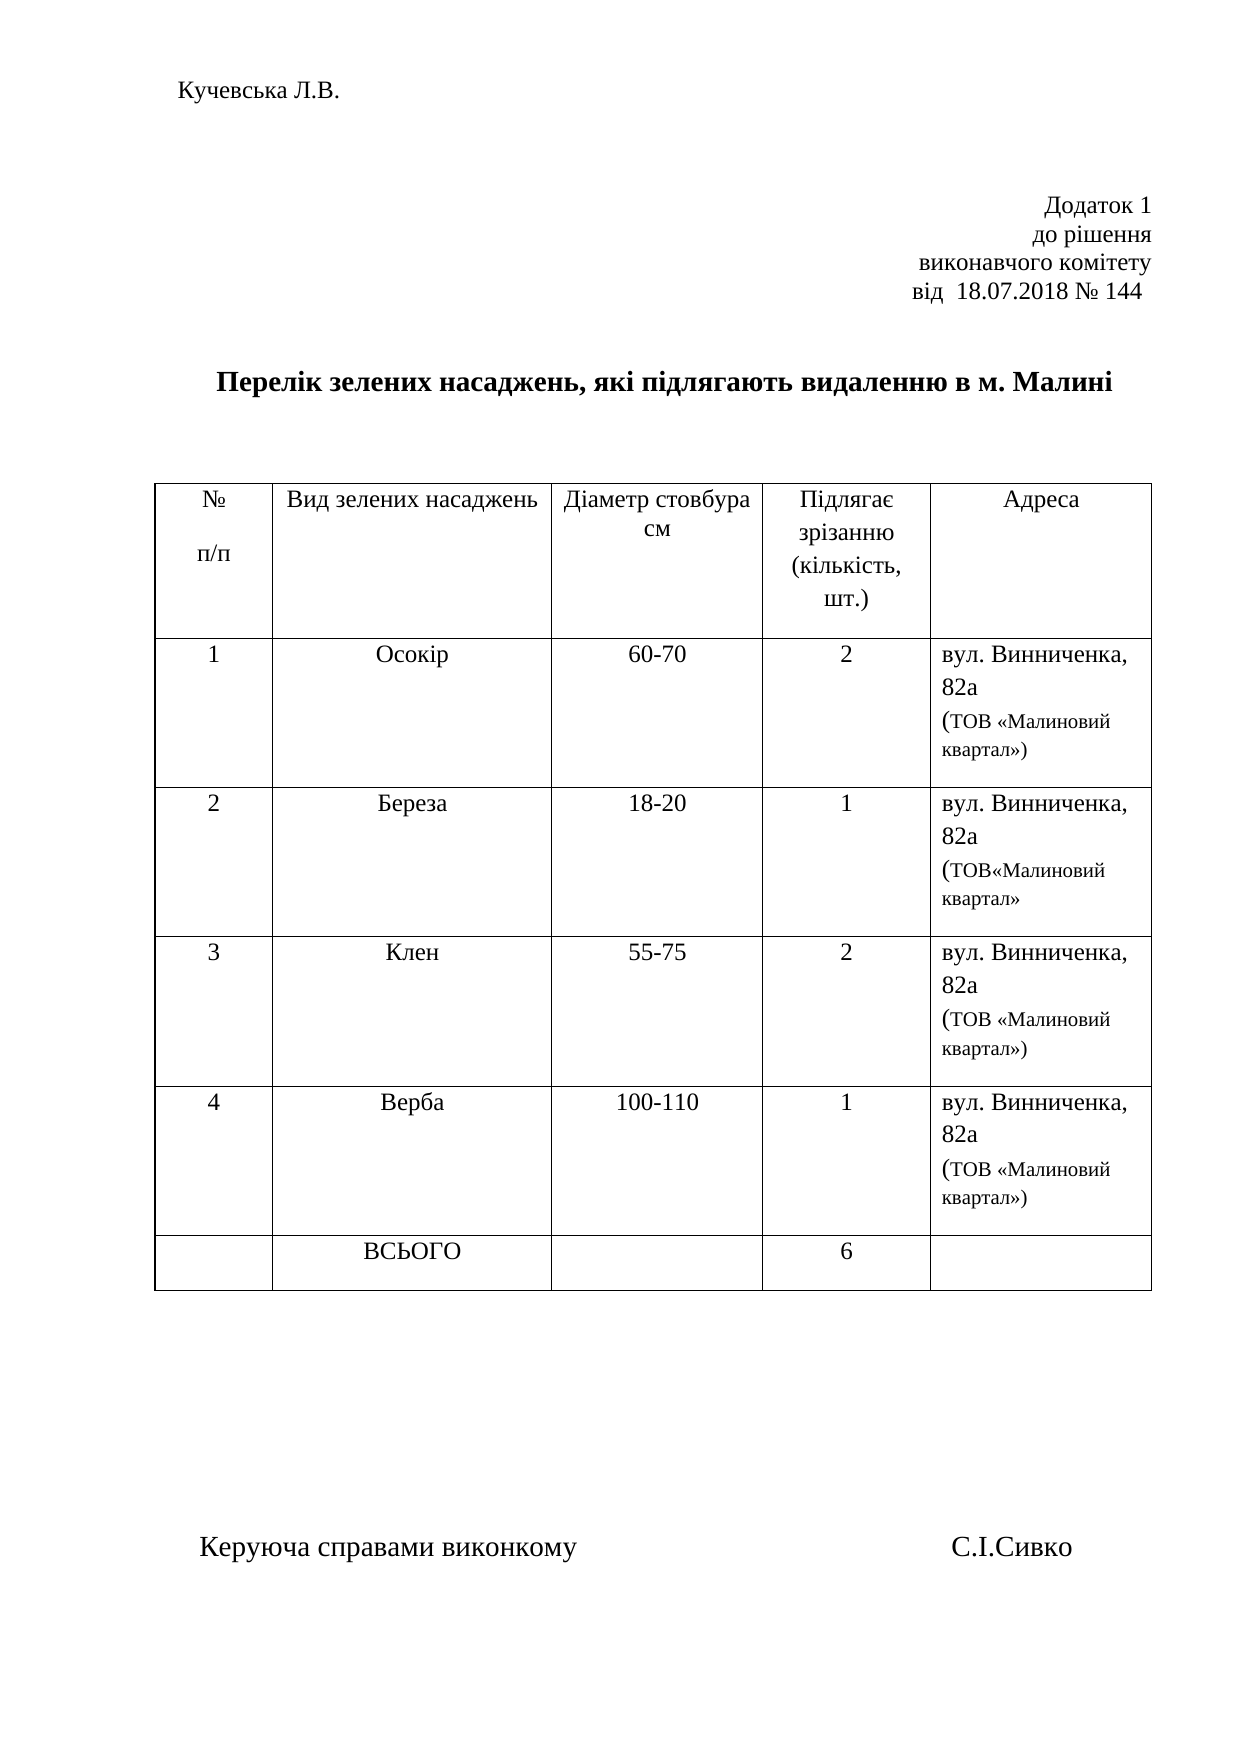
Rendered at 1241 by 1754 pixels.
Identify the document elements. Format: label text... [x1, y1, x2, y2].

table_header Підлягає зрізанню (кількість, шт.) [763, 484, 930, 638]
table_cell [931, 1236, 1151, 1290]
table_header № п/п [156, 484, 272, 638]
text Керуюча справами виконкому С.І.Сивко [177, 1529, 1152, 1562]
table_cell 1 [763, 788, 930, 936]
table_cell ВСЬОГО [273, 1236, 551, 1290]
table_cell вул. Винниченка, 82а (ТОВ «Малиновий квартал») [931, 937, 1151, 1086]
table_cell вул. Винниченка, 82а (ТОВ«Малиновий квартал» [931, 788, 1151, 936]
text до рішення [177, 219, 1152, 247]
table_cell 6 [763, 1236, 930, 1290]
table_header Адреса [931, 484, 1151, 638]
table_cell 60-70 [552, 639, 762, 787]
table_cell 2 [763, 937, 930, 1086]
table_cell 4 [156, 1087, 272, 1235]
table_cell [156, 1236, 272, 1290]
text виконавчого комітету [177, 247, 1152, 276]
table_cell 2 [763, 639, 930, 787]
table_cell 3 [156, 937, 272, 1086]
table_cell 2 [156, 788, 272, 936]
table_header Вид зелених насаджень [273, 484, 551, 638]
table_cell 1 [156, 639, 272, 787]
table_cell Береза [273, 788, 551, 936]
table_cell Осокір [273, 639, 551, 787]
table_cell 100-110 [552, 1087, 762, 1235]
table_cell Клен [273, 937, 551, 1086]
table_cell вул. Винниченка, 82а (ТОВ «Малиновий квартал») [931, 639, 1151, 787]
text Кучевська Л.В. [177, 75, 1152, 104]
table_header Діаметр стовбура см [552, 484, 762, 638]
table_cell вул. Винниченка, 82а (ТОВ «Малиновий квартал») [931, 1087, 1151, 1235]
table_cell 1 [763, 1087, 930, 1235]
text від 18.07.2018 № 144 [177, 276, 1152, 305]
text Додаток 1 [177, 190, 1152, 219]
table_cell Верба [273, 1087, 551, 1235]
table_cell 55-75 [552, 937, 762, 1086]
table_cell [552, 1236, 762, 1290]
table_cell 18-20 [552, 788, 762, 936]
text Перелік зелених насаджень, які підлягають видаленню в м. Малині [177, 364, 1152, 398]
